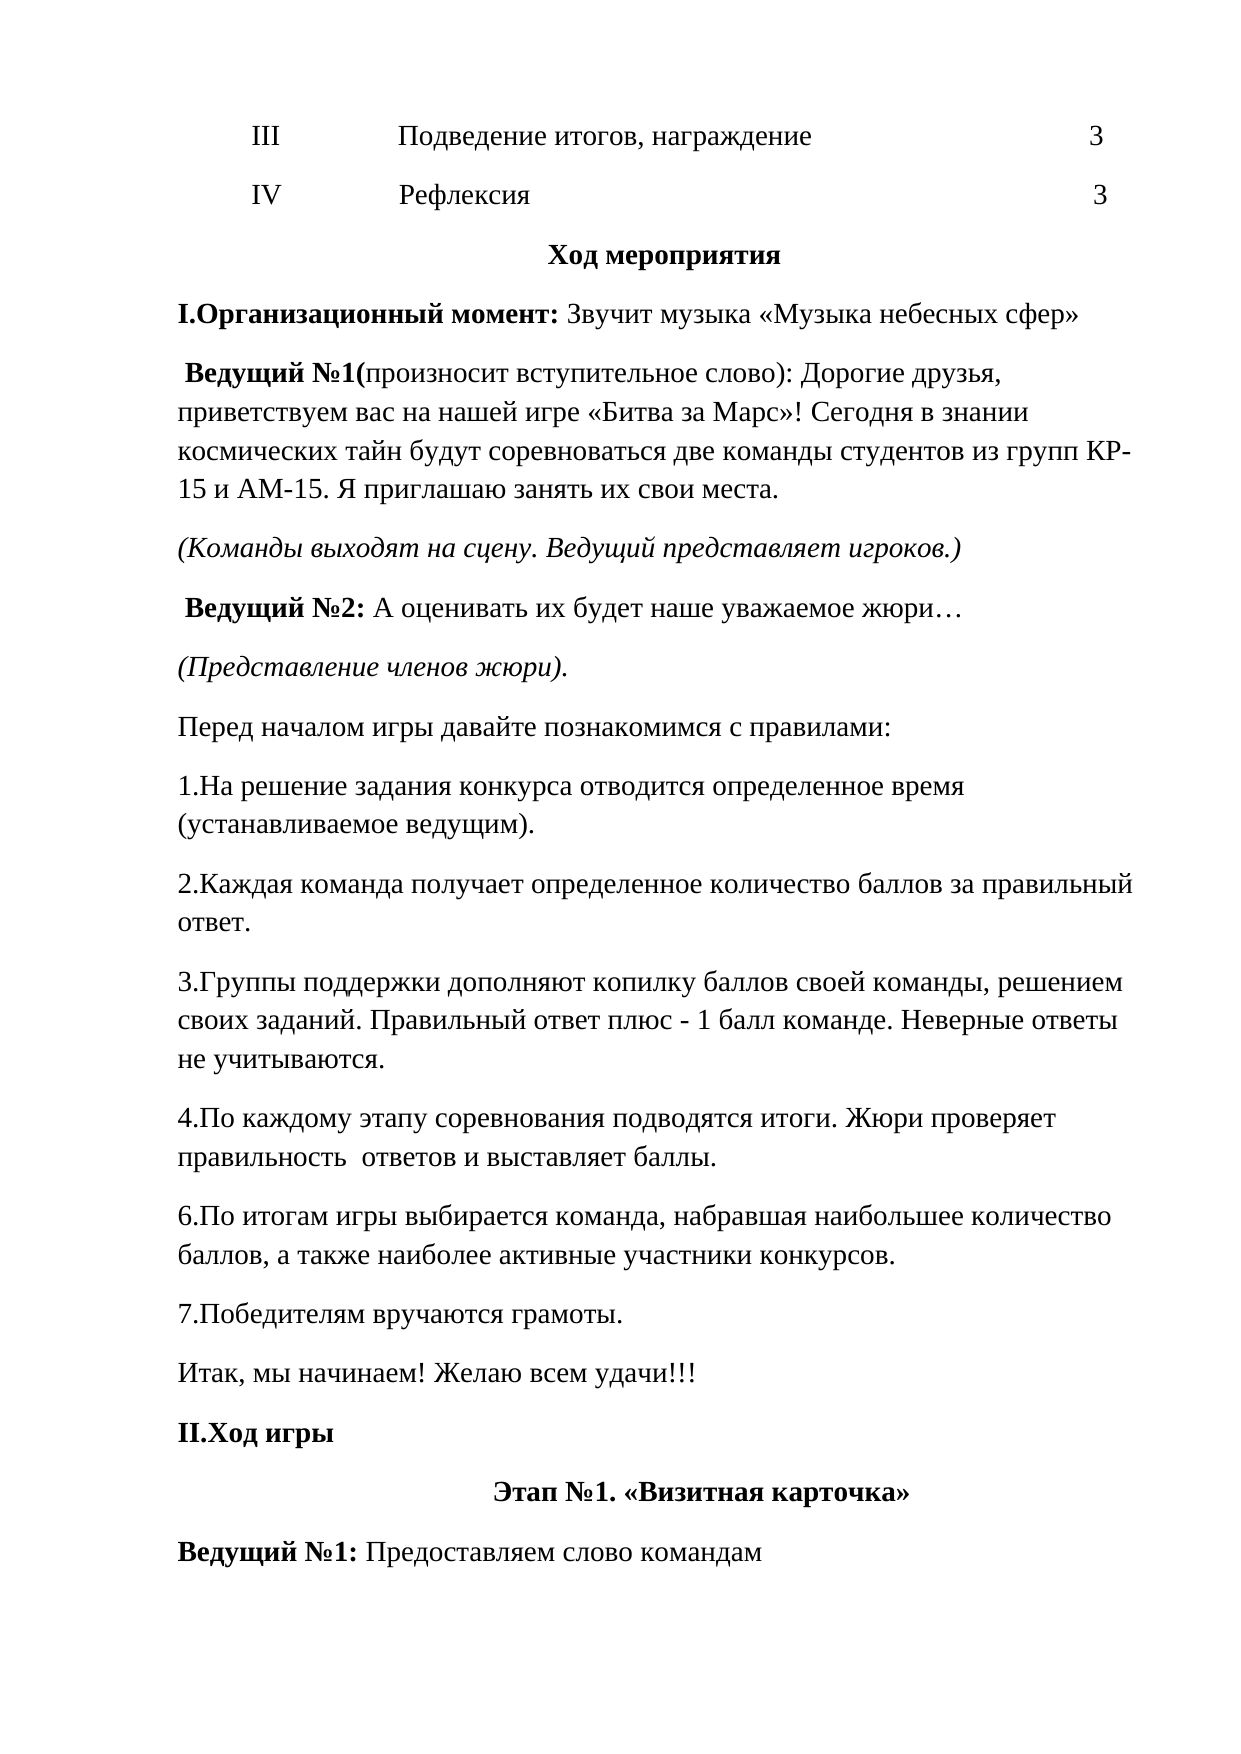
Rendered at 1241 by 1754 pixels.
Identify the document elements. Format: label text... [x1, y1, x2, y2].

text 3.Группы поддержки дополняют копилку баллов своей команды, решением своих заданий. Правильный ответ плюс - 1 балл команде. Неверные ответы не учитываются. [177, 964, 1152, 1074]
text 1.На решение задания конкурса отводится определенное время (устанавливаемое ведущим). [177, 768, 1152, 840]
text 6.По итогам игры выбирается команда, набравшая наибольшее количество баллов, а также наиболее активные участники конкурсов. [177, 1198, 1152, 1270]
text Ведущий №1: Предоставляем слово командам [177, 1534, 1152, 1567]
text 4.По каждому этапу соревнования подводятся итоги. Жюри проверяет правильность ответов и выставляет баллы. [177, 1100, 1152, 1172]
text Итак, мы начинаем! Желаю всем удачи!!! [177, 1356, 1152, 1389]
text Ведущий №1(произносит вступительное слово): Дорогие друзья, приветствуем вас на нашей игре «Битва за Марс»! Сегодня в знании космических тайн будут соревноваться две команды студентов из групп КР- 15 и АМ-15. Я приглашаю занять их свои места. [177, 356, 1152, 505]
text 2.Каждая команда получает определенное количество баллов за правильный ответ. [177, 866, 1152, 938]
text I.Организационный момент: Звучит музыка «Музыка небесных сфер» [177, 296, 1152, 330]
text II.Ход игры [177, 1415, 1152, 1448]
text Ход мероприятия [177, 237, 1152, 270]
text (Команды выходят на сцену. Ведущий представляет игроков.) [177, 531, 1152, 564]
text 7.Победителям вручаются грамоты. [177, 1296, 1152, 1330]
text Этап №1. «Визитная карточка» [177, 1474, 1152, 1508]
text III Подведение итогов, награждение 3 [177, 118, 1152, 152]
text (Представление членов жюри). [177, 649, 1152, 683]
text Ведущий №2: А оценивать их будет наше уважаемое жюри… [177, 590, 1152, 623]
text Перед началом игры давайте познакомимся с правилами: [177, 709, 1152, 742]
text IV Рефлексия 3 [177, 177, 1152, 211]
